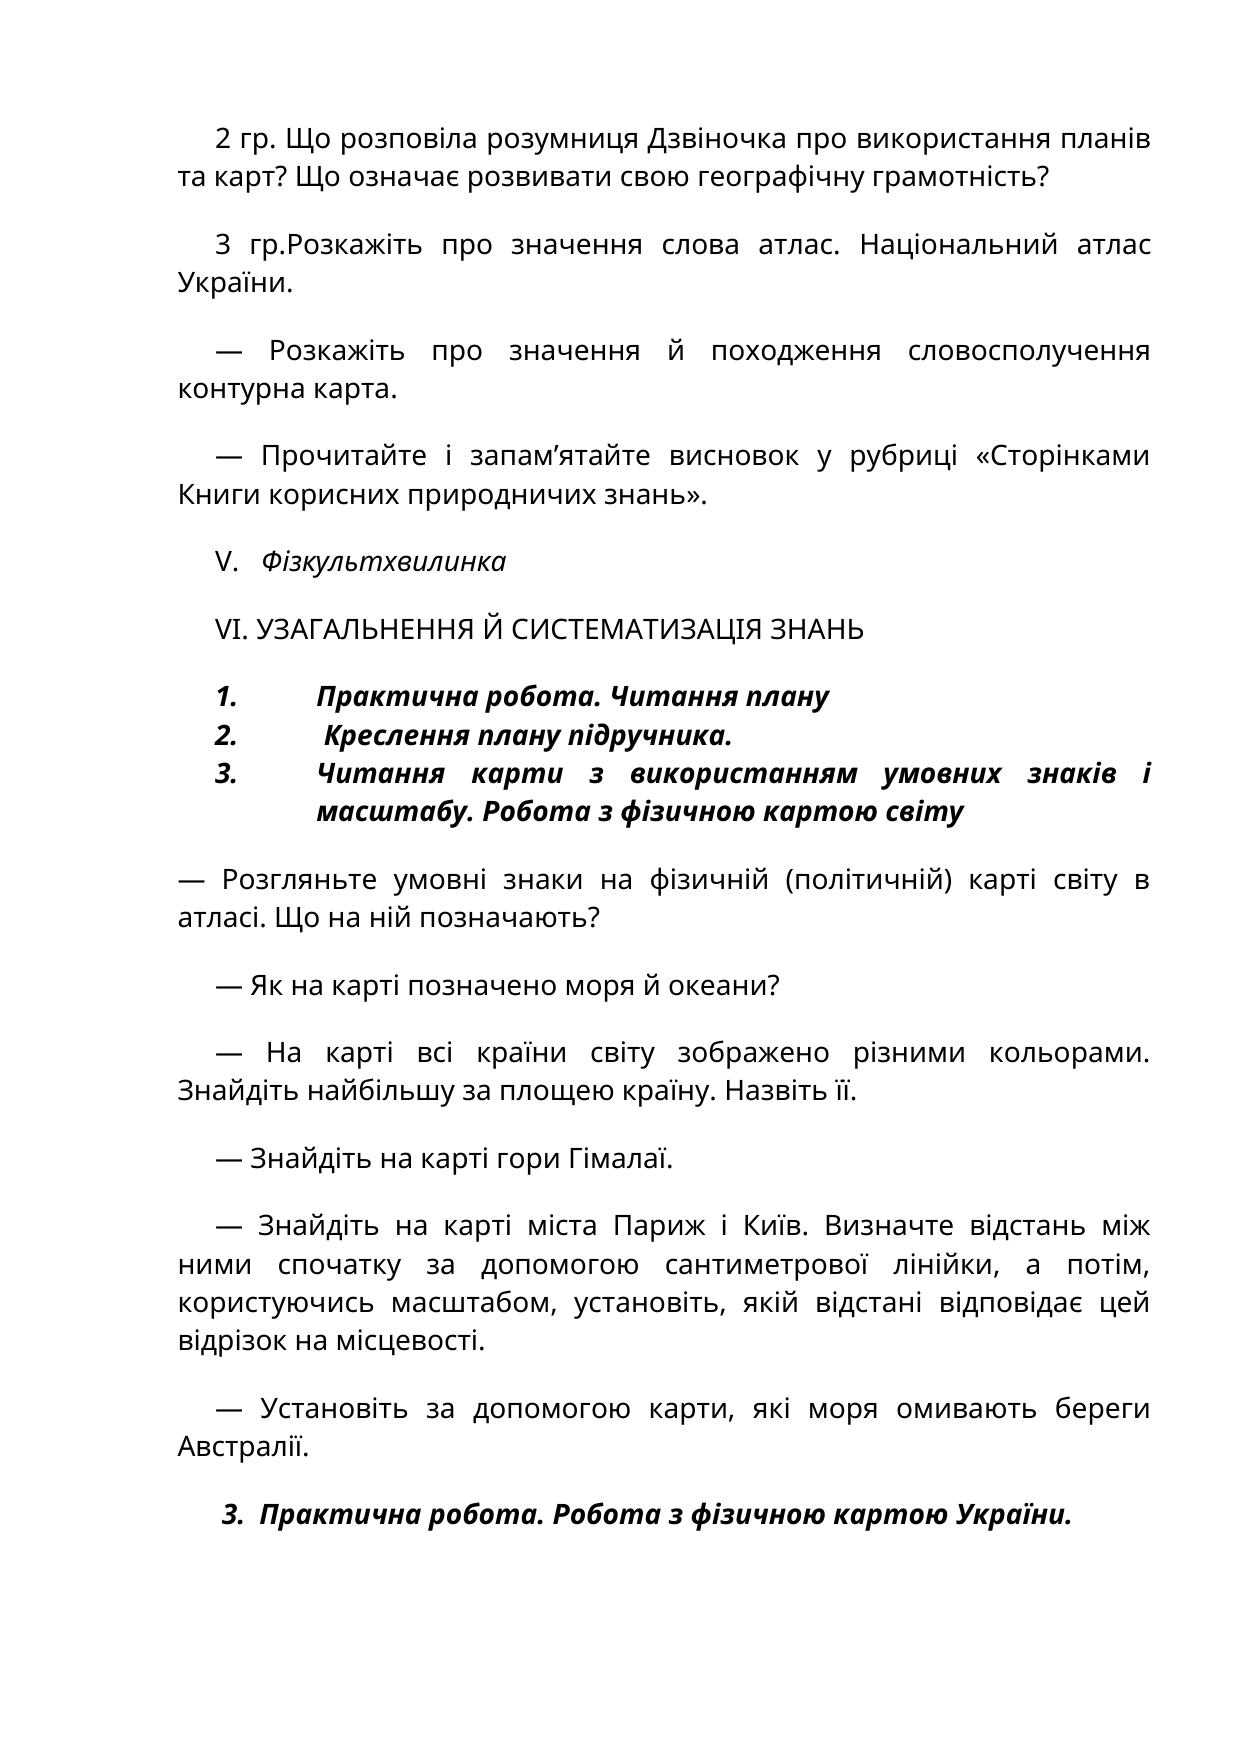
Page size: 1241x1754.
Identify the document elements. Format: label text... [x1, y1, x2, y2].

text VІ. УЗАГАЛЬНЕННЯ Й СИСТЕМАТИЗАЦІЯ ЗНАНЬ [177, 609, 1152, 647]
text — Знайдіть на карті міста Париж і Київ. Визначте відстань між ними спочатку за допомогою сантиметрової лінійки, а потім, користуючись масштабом, установіть, якій відстані відповідає цей відрізок на місцевості. [177, 1206, 1152, 1359]
list Практична робота. Читання плану [215, 676, 1152, 715]
text — Знайдіть на карті гори Гімалаї. [177, 1138, 1152, 1176]
list Читання карти з використанням умовних знаків і масштабу. Робота з фізичною картою світу [215, 753, 1152, 830]
text — Установіть за допомогою карти, які моря омивають береги Австралії. [177, 1388, 1152, 1465]
text 3 гр.Розкажіть про значення слова атлас. Національний атлас України. [177, 224, 1152, 301]
text — Розкажіть про значення й походження словосполучення контурна карта. [177, 330, 1152, 406]
text — Прочитайте і запам’ятайте висновок у рубриці «Сторінками Книги корисних природничих знань». [177, 436, 1152, 512]
text — Як на карті позначено моря й океани? [177, 965, 1152, 1003]
text — Розгляньте умовні знаки на фізичній (політичній) карті світу в атласі. Що на ній позначають? [177, 859, 1152, 936]
text V. Фізкультхвилинка [177, 541, 1152, 580]
text — На карті всі країни світу зображено різними кольорами. Знайдіть найбільшу за площею країну. Назвіть її. [177, 1032, 1152, 1109]
list Креслення плану підручника. [215, 715, 1152, 753]
text 2 гр. Що розповіла розумниця Дзвіночка про використання планів та карт? Що означає розвивати свою географічну грамотність? [177, 118, 1152, 195]
list Практична робота. Робота з фізичною картою України. [222, 1494, 1152, 1532]
